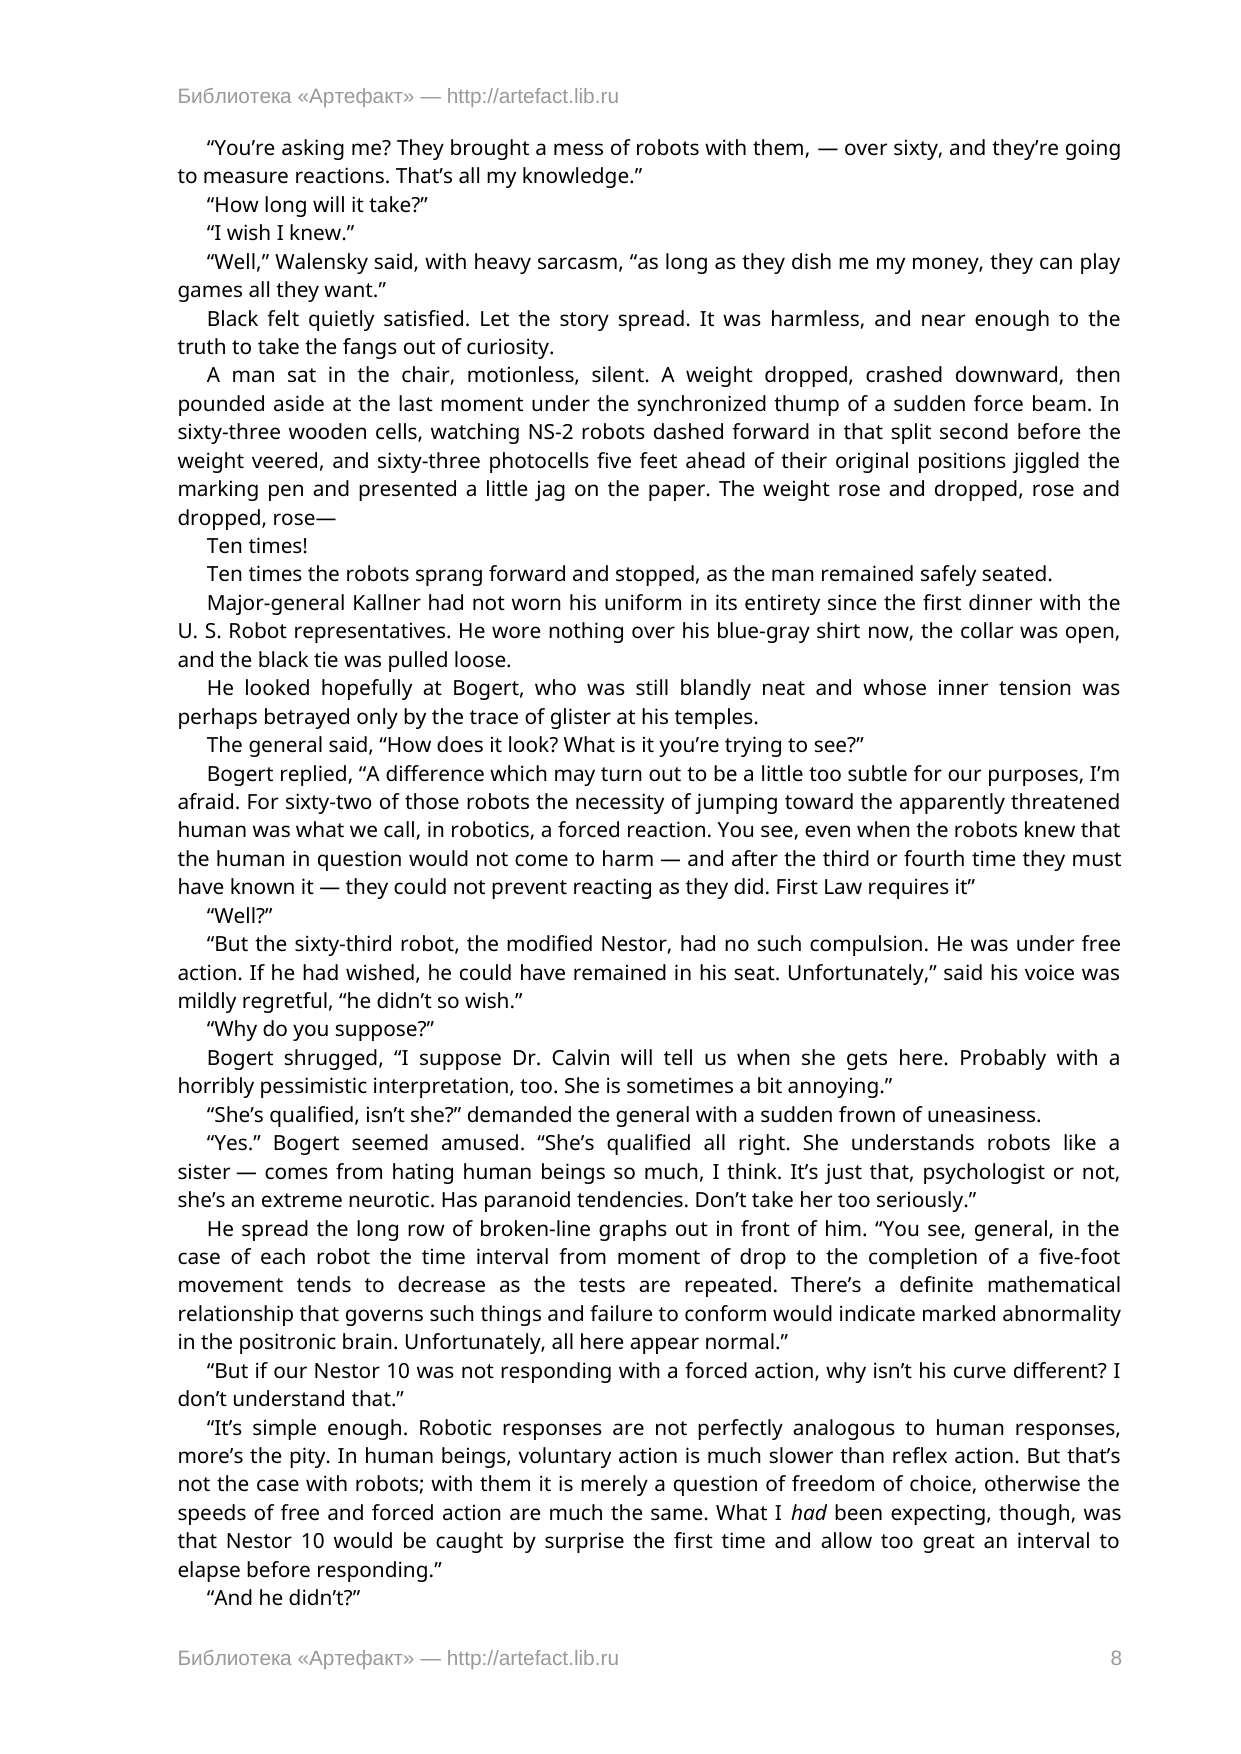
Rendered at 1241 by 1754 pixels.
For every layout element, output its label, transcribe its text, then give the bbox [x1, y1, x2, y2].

text “You’re asking me? They brought a mess of robots with them, — over sixty, and they’re going to measure reactions. That’s all my knowledge.” [177, 133, 1122, 190]
text “She’s qualified, isn’t she?” demanded the general with a sudden frown of uneasiness. [177, 1100, 1122, 1128]
text Ten times the robots sprang forward and stopped, as the man remained safely seated. [177, 559, 1122, 588]
text Bogert shrugged, “I suppose Dr. Calvin will tell us when she gets here. Probably with a horribly pessimistic interpretation, too. She is sometimes a bit annoying.” [177, 1043, 1122, 1100]
text “But the sixty-third robot, the modified Nestor, had no such compulsion. He was under free action. If he had wished, he could have remained in his seat. Unfortunately,” said his voice was mildly regretful, “he didn’t so wish.” [177, 929, 1122, 1014]
text “But if our Nestor 10 was not responding with a forced action, why isn’t his curve different? I don’t understand that.” [177, 1356, 1122, 1413]
text “How long will it take?” [177, 190, 1122, 218]
text “Yes.” Bogert seemed amused. “She’s qualified all right. She understands robots like a sister — comes from hating human beings so much, I think. It’s just that, psychologist or not, she’s an extreme neurotic. Has paranoid tendencies. Don’t take her too seriously.” [177, 1128, 1122, 1214]
text Major-general Kallner had not worn his uniform in its entirety since the first dinner with the U. S. Robot representatives. He wore nothing over his blue-gray shirt now, the collar was open, and the black tie was pulled loose. [177, 588, 1122, 673]
text Bogert replied, “A difference which may turn out to be a little too subtle for our purposes, I’m afraid. For sixty-two of those robots the necessity of jumping toward the apparently threatened human was what we call, in robotics, a forced reaction. You see, even when the robots knew that the human in question would not come to harm — and after the third or fourth time they must have known it — they could not prevent reacting as they did. First Law requires it” [177, 759, 1122, 901]
text He looked hopefully at Bogert, who was still blandly neat and whose inner tension was perhaps betrayed only by the trace of glister at his temples. [177, 673, 1122, 730]
text A man sat in the chair, motionless, silent. A weight dropped, crashed downward, then pounded aside at the last moment under the synchronized thump of a sudden force beam. In sixty-three wooden cells, watching NS-2 robots dashed forward in that split second before the weight veered, and sixty-three photocells five feet ahead of their original positions jiggled the marking pen and presented a little jag on the paper. The weight rose and dropped, rose and dropped, rose— [177, 361, 1122, 531]
text “Well?” [177, 901, 1122, 929]
text He spread the long row of broken-line graphs out in front of him. “You see, general, in the case of each robot the time interval from moment of drop to the completion of a five-foot movement tends to decrease as the tests are repeated. There’s a definite mathematical relationship that governs such things and failure to conform would indicate marked abnormality in the positronic brain. Unfortunately, all here appear normal.” [177, 1214, 1122, 1356]
text “Well,” Walensky said, with heavy sarcasm, “as long as they dish me my money, they can play games all they want.” [177, 247, 1122, 304]
text “It’s simple enough. Robotic responses are not perfectly analogous to human responses, more’s the pity. In human beings, voluntary action is much slower than reflex action. But that’s not the case with robots; with them it is merely a question of freedom of choice, otherwise the speeds of free and forced action are much the same. What I had been expecting, though, was that Nestor 10 would be caught by surprise the first time and allow too great an interval to elapse before responding.” [177, 1413, 1122, 1583]
text “Why do you suppose?” [177, 1014, 1122, 1043]
text “And he didn’t?” [177, 1583, 1122, 1612]
text “I wish I knew.” [177, 218, 1122, 247]
text Black felt quietly satisfied. Let the story spread. It was harmless, and near enough to the truth to take the fangs out of curiosity. [177, 304, 1122, 361]
text Ten times! [177, 531, 1122, 559]
text The general said, “How does it look? What is it you’re trying to see?” [177, 730, 1122, 759]
